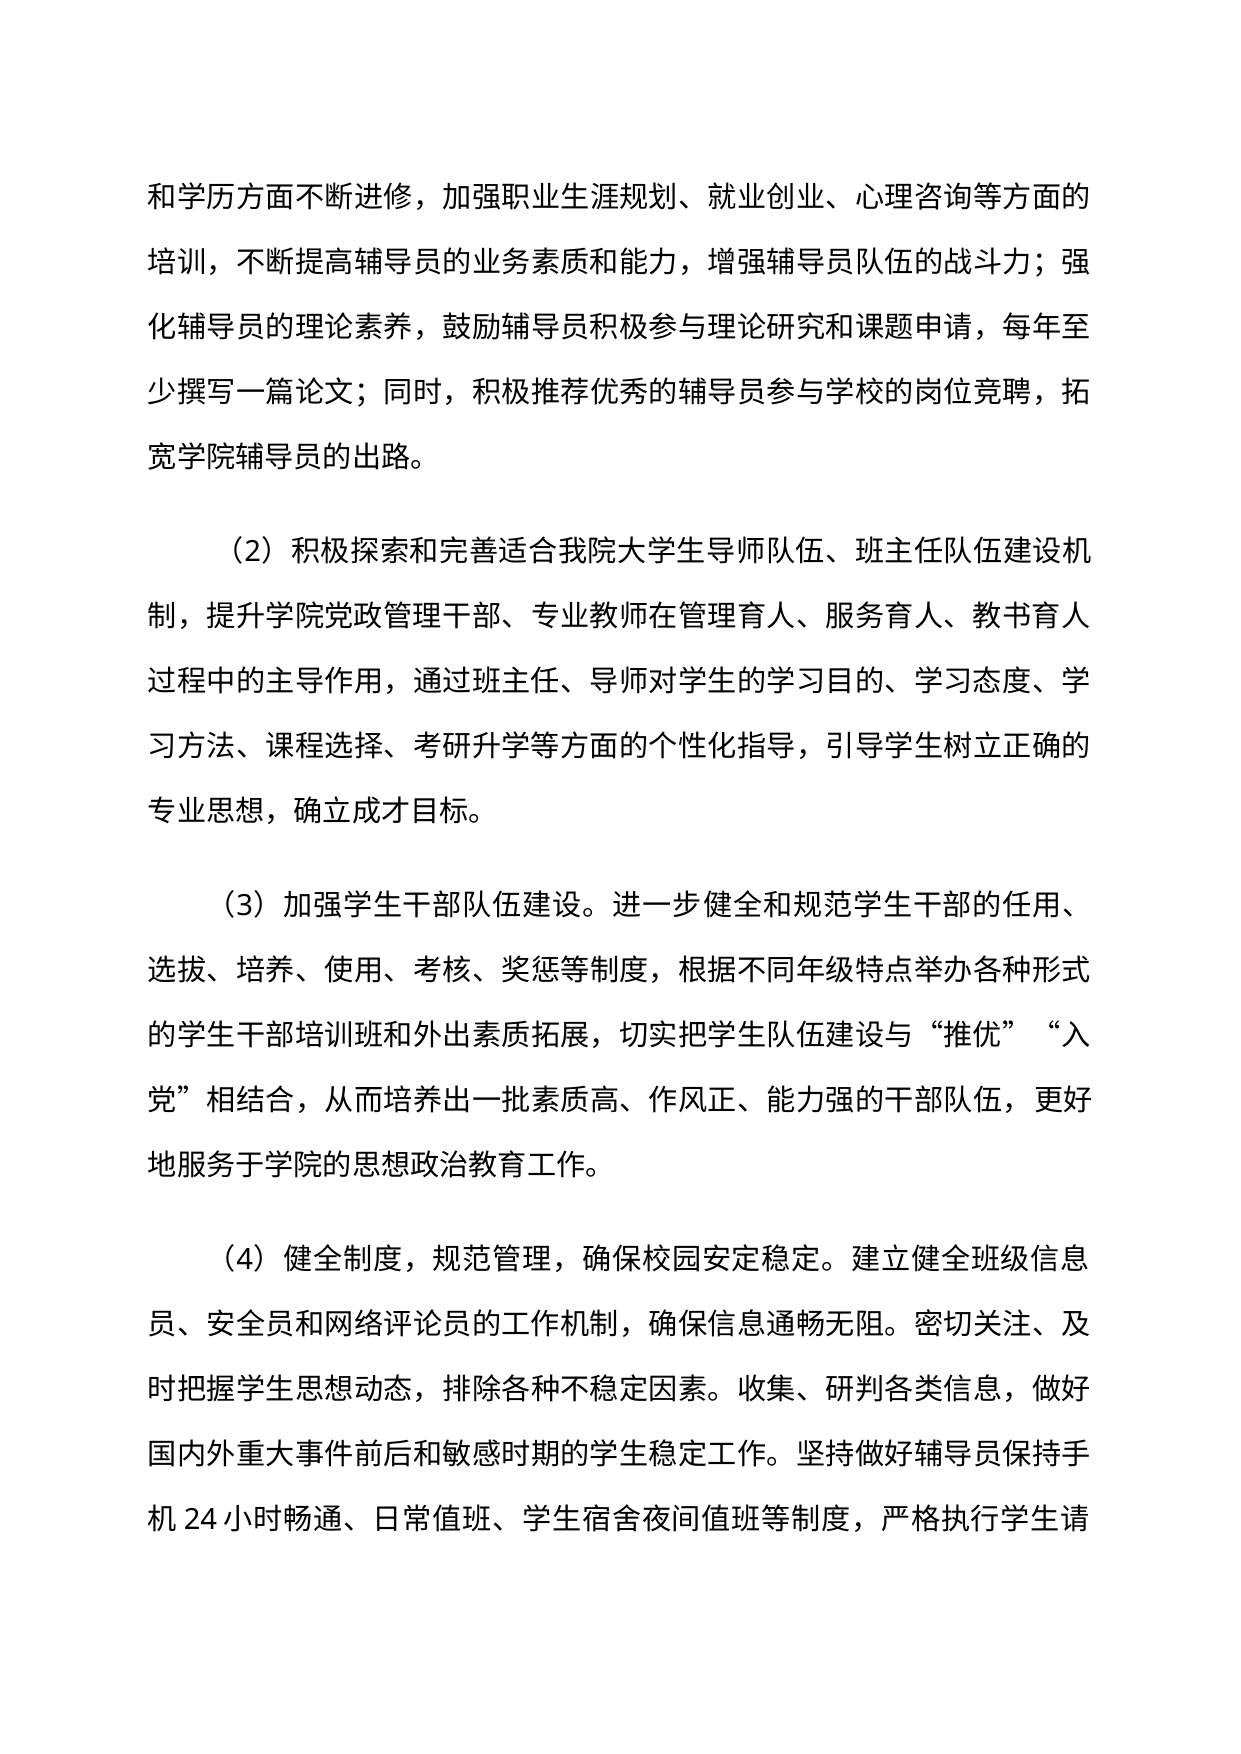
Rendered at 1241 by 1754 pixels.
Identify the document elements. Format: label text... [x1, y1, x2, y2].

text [148, 162, 1092, 487]
text （2）积极探索和完善适合我院大学生导师队伍、班主任队伍建设机制，提升学院党政管理干部、专业教师在管理育人、服务育人、教书育人过程中的主导作用，通过班主任、导师对学生的学习目的、学习态度、学习方法、课程选择、考研升学等方面的个性化指导，引导学生树立正确的专业思想，确立成才目标。 [148, 516, 1092, 841]
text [148, 1224, 1092, 1549]
text （3）加强学生干部队伍建设。进一步健全和规范学生干部的任用、选拔、培养、使用、考核、奖惩等制度，根据不同年级特点举办各种形式的学生干部培训班和外出素质拓展，切实把学生队伍建设与“推优”“入党”相结合，从而培养出一批素质高、作风正、能力强的干部队伍，更好地服务于学院的思想政治教育工作。 [148, 870, 1092, 1195]
